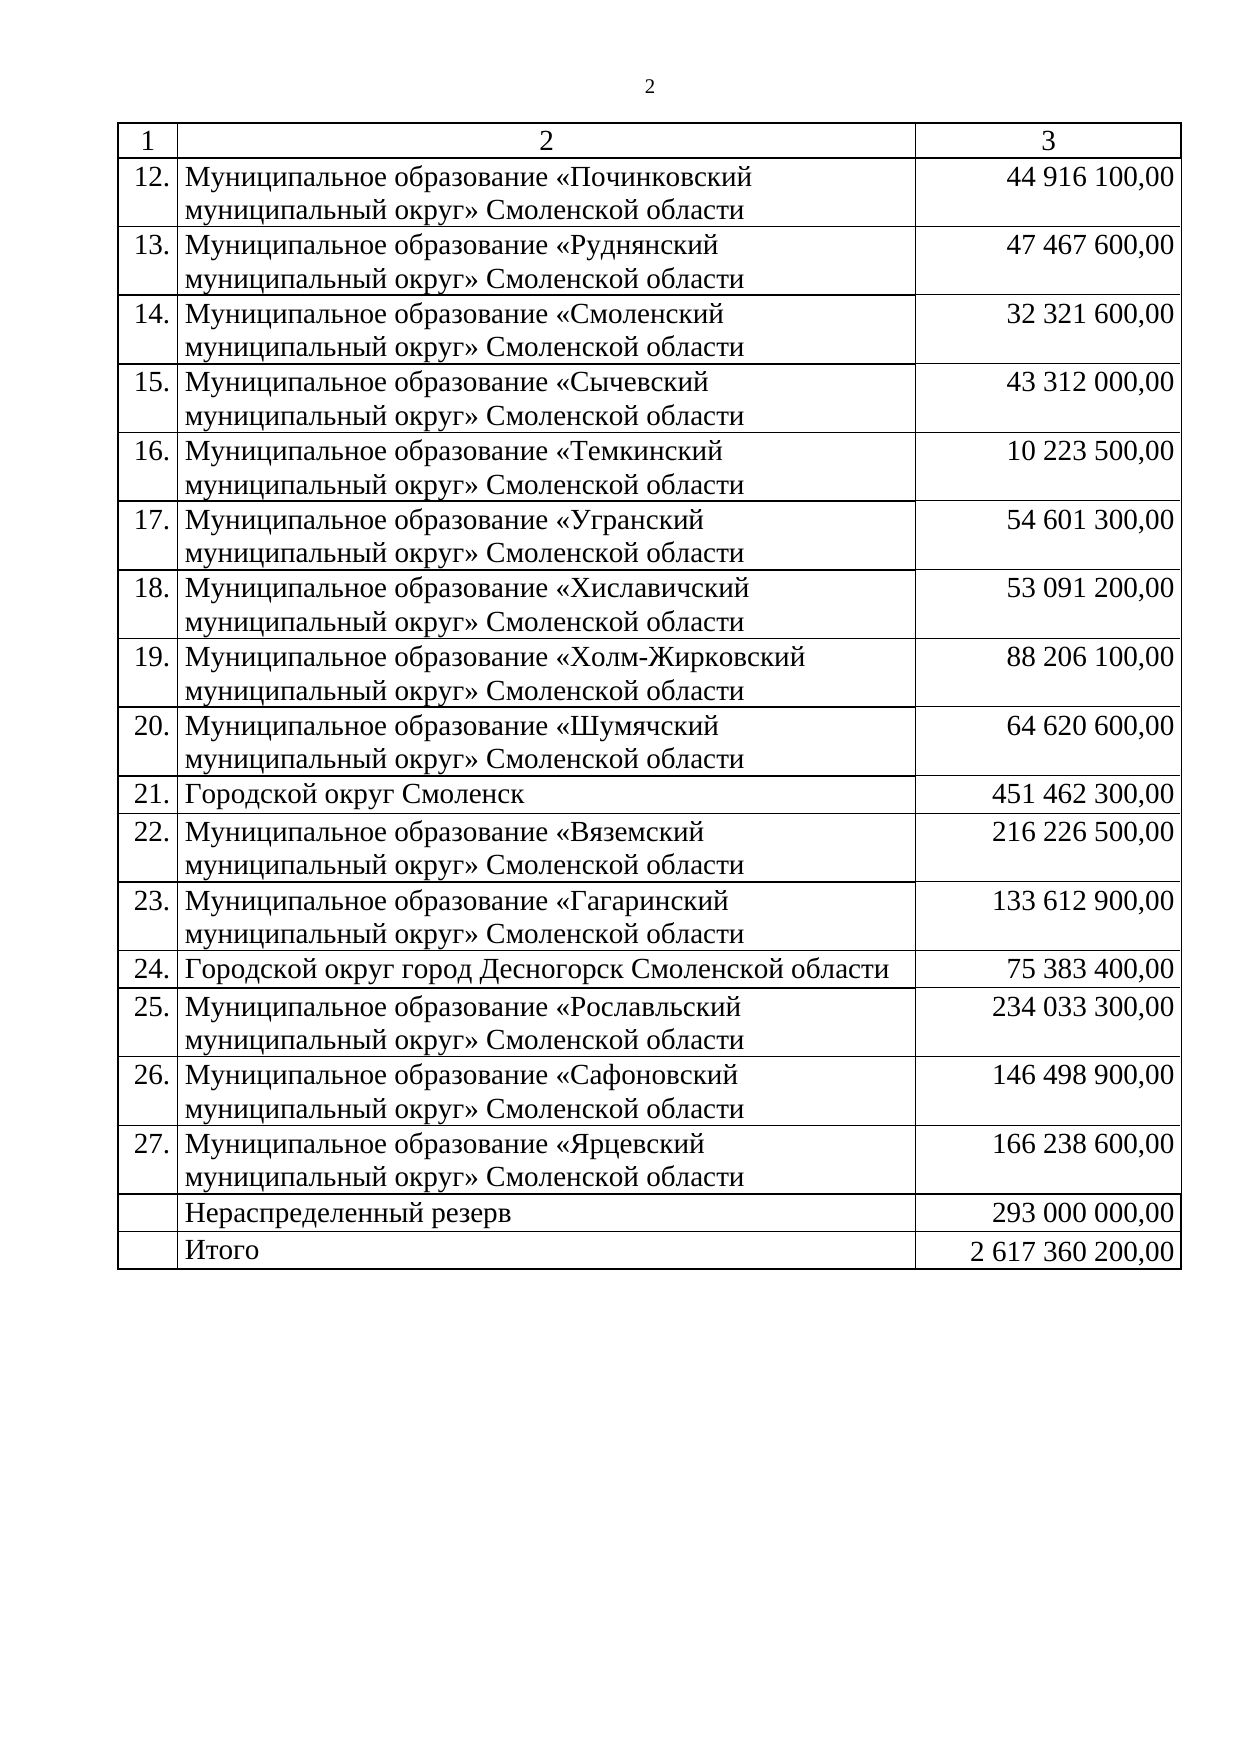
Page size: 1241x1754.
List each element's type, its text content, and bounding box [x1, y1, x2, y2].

table_cell Городской округ город Десногорск Смоленской области [178, 951, 915, 987]
table_cell [119, 1195, 177, 1231]
table_cell Муниципальное образование «Сычевский муниципальный округ» Смоленской области [178, 365, 915, 432]
table_cell 234 033 300,00 [916, 987, 1181, 1056]
table_cell 12. [119, 159, 177, 226]
table_cell Муниципальное образование «Смоленский муниципальный округ» Смоленской области [178, 296, 915, 363]
table_cell 24. [119, 951, 177, 987]
table_cell Муниципальное образование «Сафоновский муниципальный округ» Смоленской области [178, 1057, 915, 1124]
table_cell 53 091 200,00 [916, 569, 1181, 638]
table_cell 32 321 600,00 [916, 294, 1181, 363]
table_cell 17. [119, 502, 177, 569]
table_cell 22. [119, 814, 177, 881]
table_cell 88 206 100,00 [916, 638, 1181, 706]
table_cell 25. [119, 989, 177, 1056]
table_cell 14. [119, 296, 177, 363]
table_cell Муниципальное образование «Гагаринский муниципальный округ» Смоленской области [178, 883, 915, 950]
table_cell 27. [119, 1126, 177, 1193]
table_cell 54 601 300,00 [916, 500, 1181, 569]
table_cell Муниципальное образование «Шумячский муниципальный округ» Смоленской области [178, 708, 915, 775]
table_cell 44 916 100,00 [916, 159, 1181, 226]
table_cell 23. [119, 883, 177, 950]
table_cell 20. [119, 708, 177, 775]
table_cell Муниципальное образование «Ярцевский муниципальный округ» Смоленской области [178, 1126, 915, 1193]
table_cell 47 467 600,00 [916, 226, 1181, 294]
table_cell 2 617 360 200,00 [916, 1232, 1180, 1268]
table_cell 216 226 500,00 [916, 813, 1181, 881]
table_cell 293 000 000,00 [916, 1195, 1180, 1231]
table_cell 21. [119, 777, 177, 812]
table_cell 166 238 600,00 [916, 1125, 1181, 1193]
table_header 3 [916, 124, 1180, 157]
table_cell Городской округ Смоленск [178, 777, 915, 812]
table_cell 15. [119, 365, 177, 432]
table_cell 10 223 500,00 [916, 432, 1181, 500]
table_cell Муниципальное образование «Рославльский муниципальный округ» Смоленской области [178, 989, 915, 1056]
table_cell Итого [178, 1232, 915, 1268]
table_cell [119, 1232, 177, 1268]
table_cell 16. [119, 433, 177, 500]
table_header 1 [119, 124, 177, 157]
table_cell Муниципальное образование «Вяземский муниципальный округ» Смоленской области [178, 814, 915, 881]
table_cell Муниципальное образование «Хиславичский муниципальный округ» Смоленской области [178, 571, 915, 638]
table_cell Муниципальное образование «Руднянский муниципальный округ» Смоленской области [178, 227, 915, 294]
table_cell Муниципальное образование «Холм-Жирковский муниципальный округ» Смоленской области [178, 639, 915, 706]
table_cell 19. [119, 639, 177, 706]
table_cell 146 498 900,00 [916, 1056, 1181, 1124]
table_cell 133 612 900,00 [916, 881, 1181, 950]
table_cell Муниципальное образование «Угранский муниципальный округ» Смоленской области [178, 502, 915, 569]
table_cell 64 620 600,00 [916, 706, 1181, 775]
table_cell 451 462 300,00 [916, 775, 1181, 812]
table_cell 18. [119, 571, 177, 638]
table_cell 75 383 400,00 [916, 950, 1181, 987]
table_cell 13. [119, 227, 177, 294]
table_cell 26. [119, 1057, 177, 1124]
table_cell Муниципальное образование «Темкинский муниципальный округ» Смоленской области [178, 433, 915, 500]
table_cell 43 312 000,00 [916, 363, 1181, 432]
table_cell Нераспределенный резерв [178, 1195, 915, 1231]
table_cell Муниципальное образование «Починковский муниципальный округ» Смоленской области [178, 159, 915, 226]
table_header 2 [178, 124, 915, 157]
